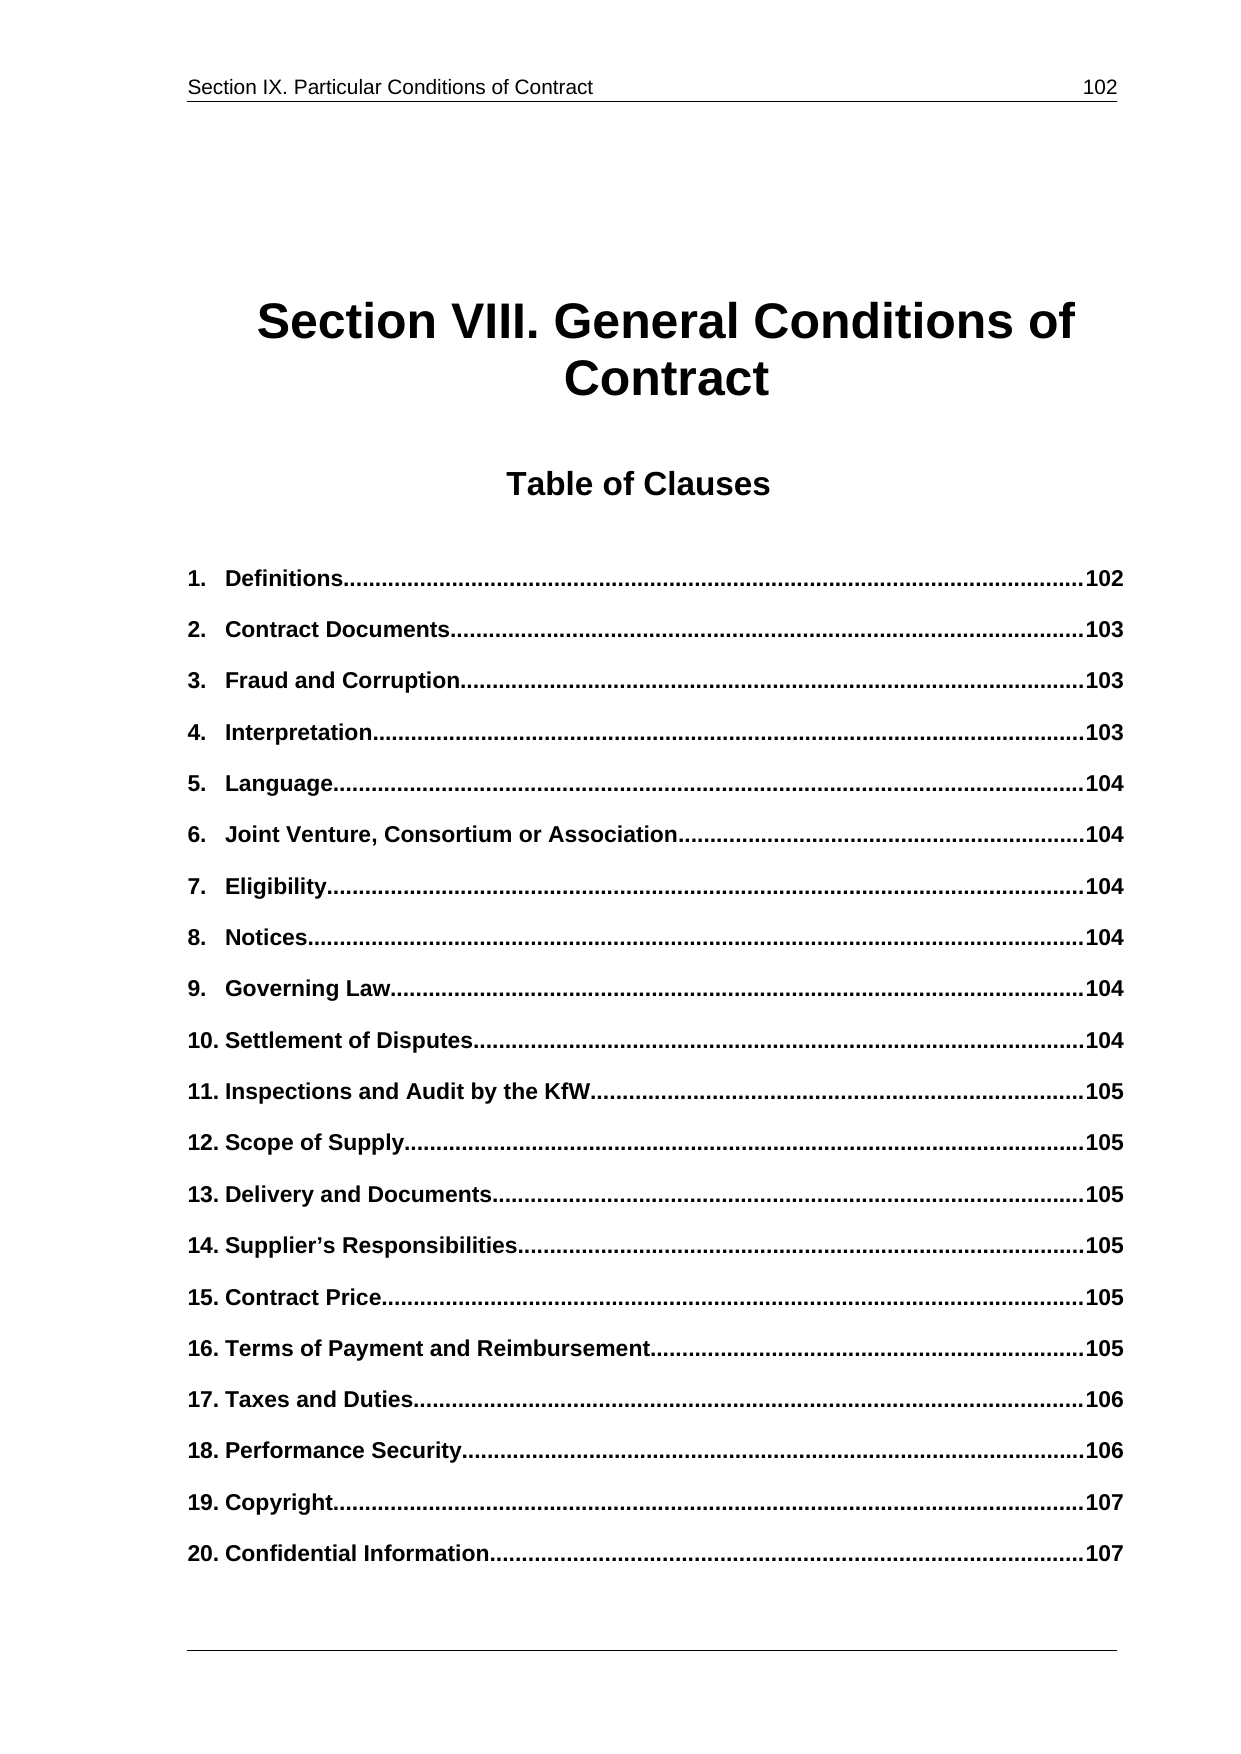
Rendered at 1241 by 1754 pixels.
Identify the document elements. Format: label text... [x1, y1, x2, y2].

text 1. Definitions 102 [187, 564, 1090, 591]
text Table of Clauses [187, 463, 1090, 502]
text 11. Inspections and Audit by the KfW 105 [187, 1078, 1090, 1104]
text 2. Contract Documents 103 [187, 616, 1090, 642]
text 5. Language 104 [187, 770, 1090, 796]
text 19. Copyright 107 [187, 1489, 1090, 1515]
text 8. Notices 104 [187, 924, 1090, 950]
text 9. Governing Law 104 [187, 975, 1090, 1002]
text 20. Confidential Information 107 [187, 1540, 1090, 1567]
text 14. Supplier’s Responsibilities 105 [187, 1232, 1090, 1258]
text 4. Interpretation 103 [187, 718, 1090, 745]
text 3. Fraud and Corruption 103 [187, 667, 1090, 693]
table_header Section VIII. General Conditions of Contract [187, 234, 1145, 463]
text 7. Eligibility 104 [187, 873, 1090, 899]
text 18. Performance Security 106 [187, 1437, 1090, 1464]
text 6. Joint Venture, Consortium or Association 104 [187, 821, 1090, 848]
text 12. Scope of Supply 105 [187, 1129, 1090, 1156]
text 15. Contract Price 105 [187, 1283, 1090, 1310]
text 10. Settlement of Disputes 104 [187, 1027, 1090, 1053]
text 16. Terms of Payment and Reimbursement 105 [187, 1335, 1090, 1361]
text 17. Taxes and Duties 106 [187, 1386, 1090, 1412]
text 13. Delivery and Documents 105 [187, 1181, 1090, 1207]
